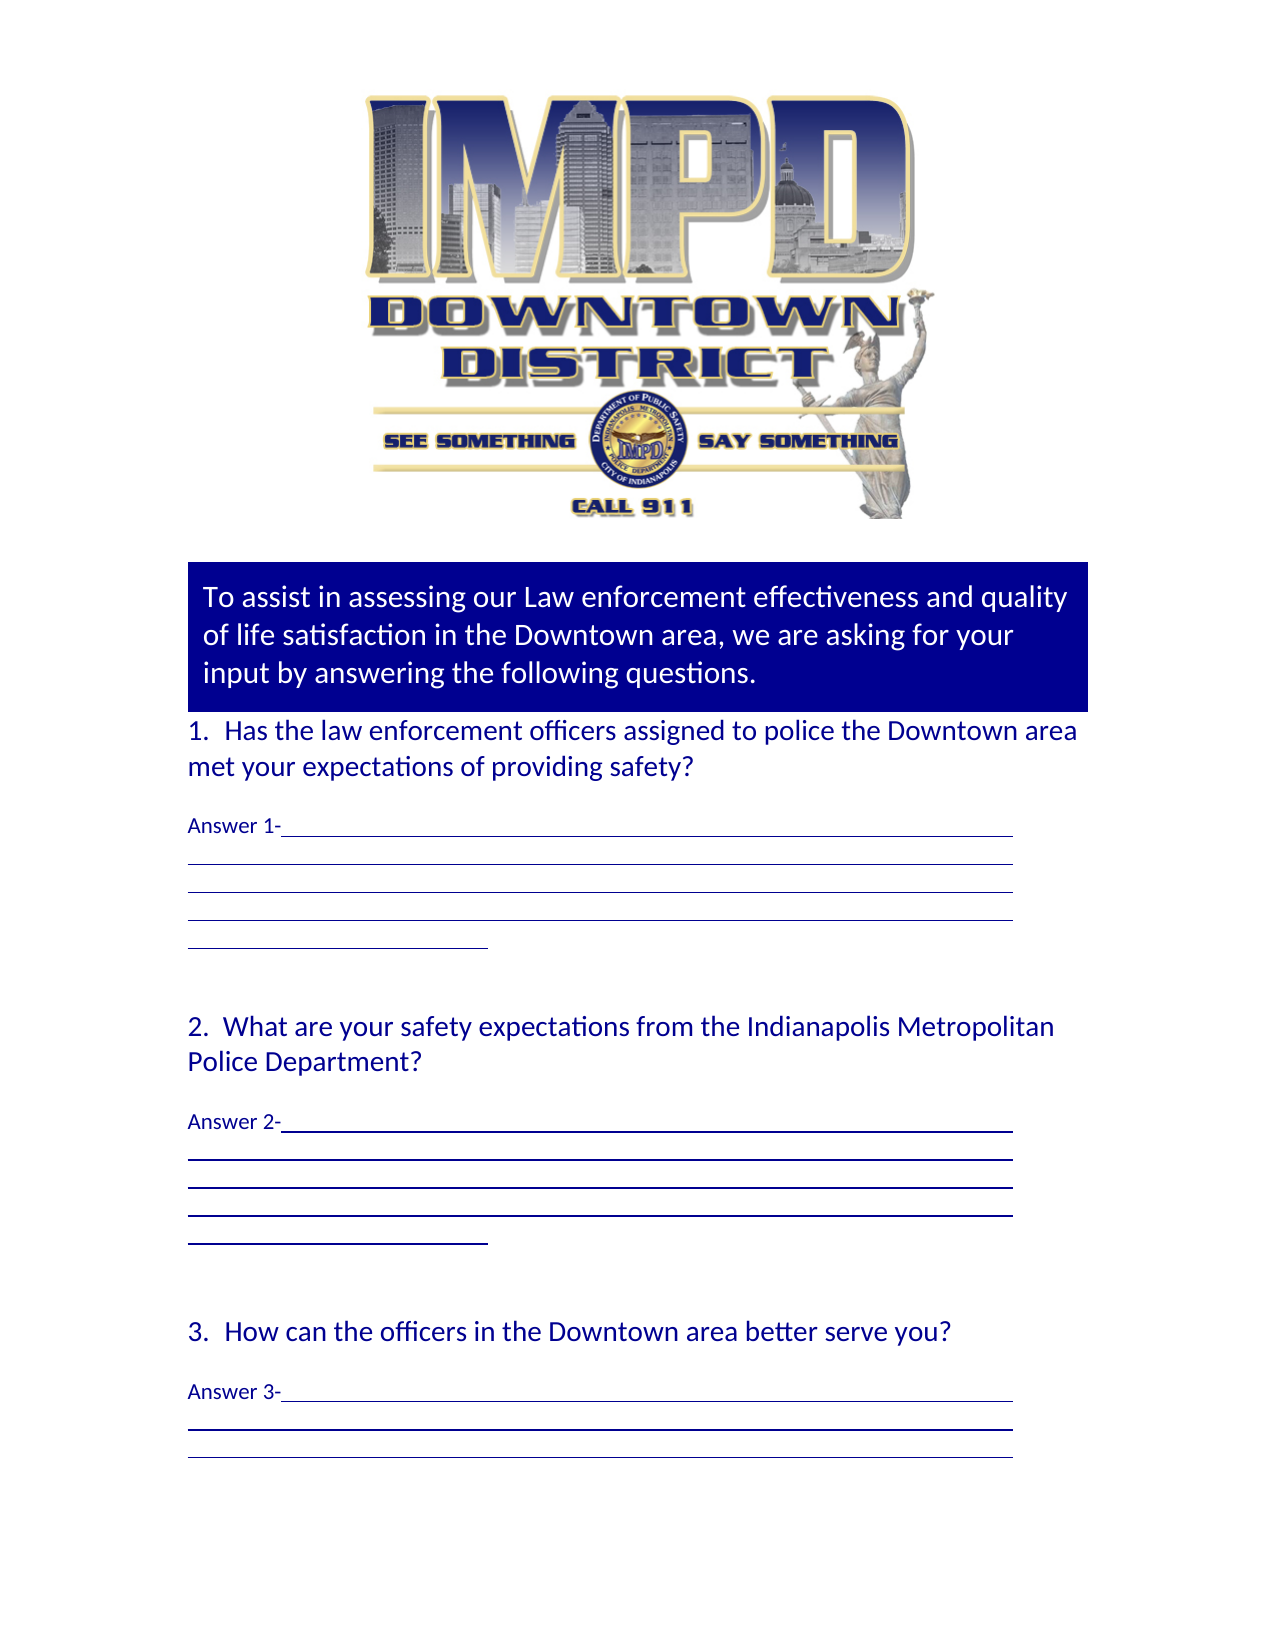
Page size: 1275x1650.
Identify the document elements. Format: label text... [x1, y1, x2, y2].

text Answer 3- [187, 1377, 1087, 1461]
picture [337, 74, 937, 519]
text 1. Has the law enforcement officers assigned to police the Downtown area met your expectations of providing safety? [187, 559, 1087, 783]
text Answer 1- [187, 812, 1087, 952]
text 2. What are your safety expectations from the Indianapolis Metropolitan Police Department? [187, 1008, 1087, 1079]
text Answer 2- [187, 1107, 1087, 1247]
text 3. How can the officers in the Downtown area better serve you? [187, 1313, 1087, 1349]
